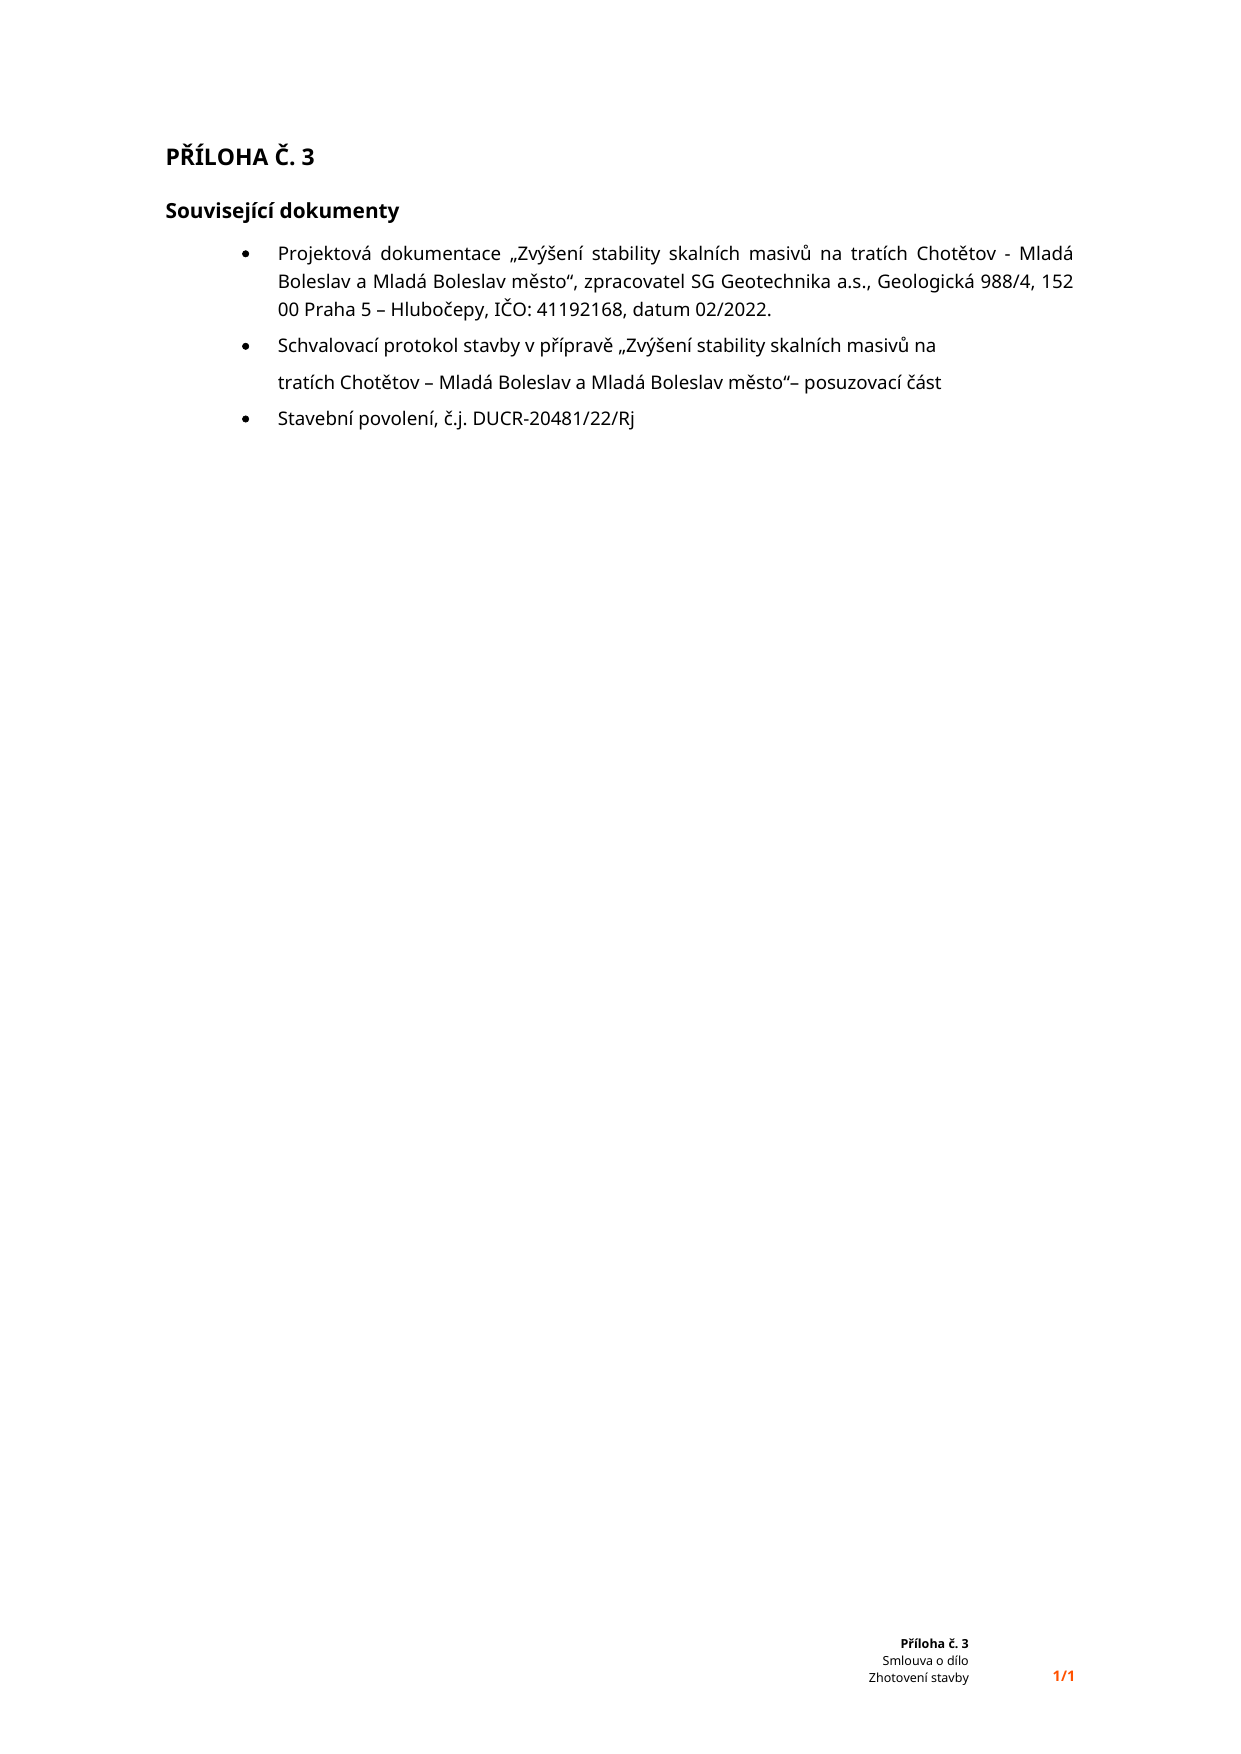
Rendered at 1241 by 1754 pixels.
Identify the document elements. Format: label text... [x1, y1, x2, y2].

text Projektová dokumentace „Zvýšení stability skalních masivů na tratích Chotětov - Mladá Boleslav a Mladá Boleslav město“, zpracovatel SG Geotechnika a.s., Geologická 988/4, 152 00 Praha 5 – Hlubočepy, IČO: 41192168, datum 02/2022. [242, 240, 1075, 322]
text Stavební povolení, č.j. DUCR-20481/22/Rj [242, 405, 1075, 431]
text Související dokumenty [165, 197, 1075, 225]
text Schvalovací protokol stavby v přípravě „Zvýšení stability skalních masivů na [242, 333, 1075, 358]
text Příloha č. 3 [165, 141, 1075, 173]
list tratích Chotětov – Mladá Boleslav a Mladá Boleslav město“– posuzovací část [278, 369, 1075, 394]
